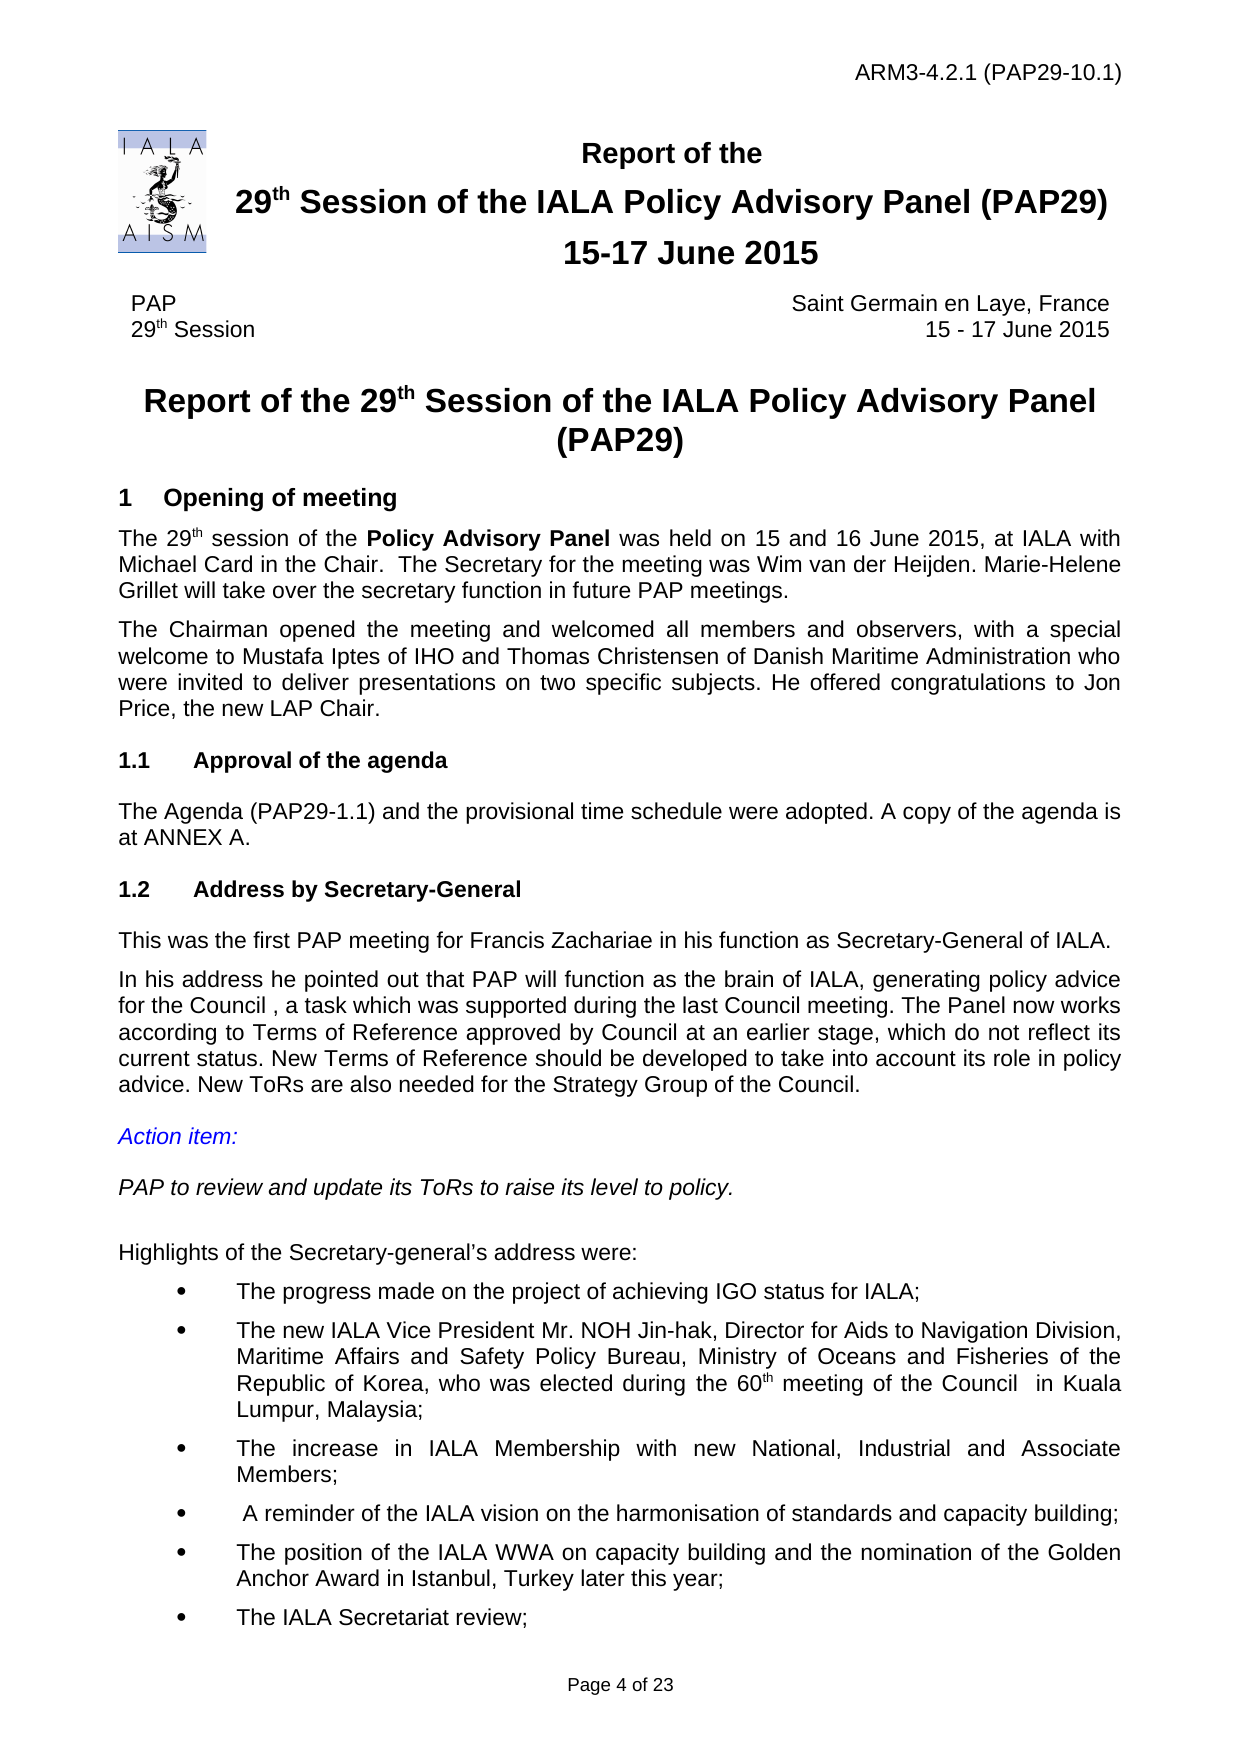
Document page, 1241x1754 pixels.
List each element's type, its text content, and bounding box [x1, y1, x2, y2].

subtitle Address by Secretary-General [118, 876, 1122, 902]
subtitle Approval of the agenda [118, 747, 1122, 773]
text In his address he pointed out that PAP will function as the brain of IALA, generating policy advice for the Council , a task which was supported during the last Council meeting. The Panel now works according to Terms of Reference approved by Council at an earlier stage, which do not reflect its current status. New Terms of Reference should be developed to take into account its role in policy advice. New ToRs are also needed for the Strategy Group of the Council. [118, 966, 1122, 1098]
subtitle Opening of meeting [118, 483, 1122, 512]
text This was the first PAP meeting for Francis Zachariae in his function as Secretary-General of IALA. [118, 927, 1122, 953]
text The Chairman opened the meeting and welcomed all members and observers, with a special welcome to Mustafa Iptes of IHO and Thomas Christensen of Danish Maritime Administration who were invited to deliver presentations on two specific subjects. He offered congratulations to Jon Price, the new LAP Chair. [118, 616, 1122, 722]
text The new IALA Vice President Mr. NOH Jin-hak, Director for Aids to Navigation Division, Maritime Affairs and Safety Policy Bureau, Ministry of Oceans and Fisheries of the Republic of Korea, who was elected during the 60th meeting of the Council in Kuala Lumpur, Malaysia; [177, 1317, 1122, 1422]
table_header [107, 118, 222, 290]
text PAP to review and update its ToRs to raise its level to policy. [118, 1174, 1122, 1200]
text A reminder of the IALA vision on the harmonisation of standards and capacity building; [177, 1500, 1122, 1526]
text The IALA Secretariat review; [177, 1604, 1122, 1631]
text Highlights of the Secretary-general’s address were: [118, 1239, 1122, 1266]
text The Agenda (PAP29-1.1) and the provisional time schedule were adopted. A copy of the agenda is at ANNEX A. [118, 798, 1122, 851]
text The 29th session of the Policy Advisory Panel was held on 15 and 16 June 2015, at IALA with Michael Card in the Chair. The Secretary for the meeting was Wim van der Heijden. Marie-Helene Grillet will take over the secretary function in future PAP meetings. [118, 525, 1122, 604]
text The increase in IALA Membership with new National, Industrial and Associate Members; [177, 1435, 1122, 1488]
text The progress made on the project of achieving IGO status for IALA; [177, 1278, 1122, 1304]
text The position of the IALA WWA on capacity building and the nomination of the Golden Anchor Award in Istanbul, Turkey later this year; [177, 1539, 1122, 1592]
table_header Saint Germain en Laye, France 15 - 17 June 2015 [588, 290, 1122, 343]
text Action item: [118, 1123, 1122, 1149]
text Report of the 29th Session of the IALA Policy Advisory Panel (PAP29) [118, 382, 1122, 458]
table_header PAP 29th Session [118, 290, 588, 343]
picture [118, 130, 207, 253]
table_header Report of the 29th Session of the IALA Policy Advisory Panel (PAP29) 15-17 June 2015 [222, 118, 1122, 290]
